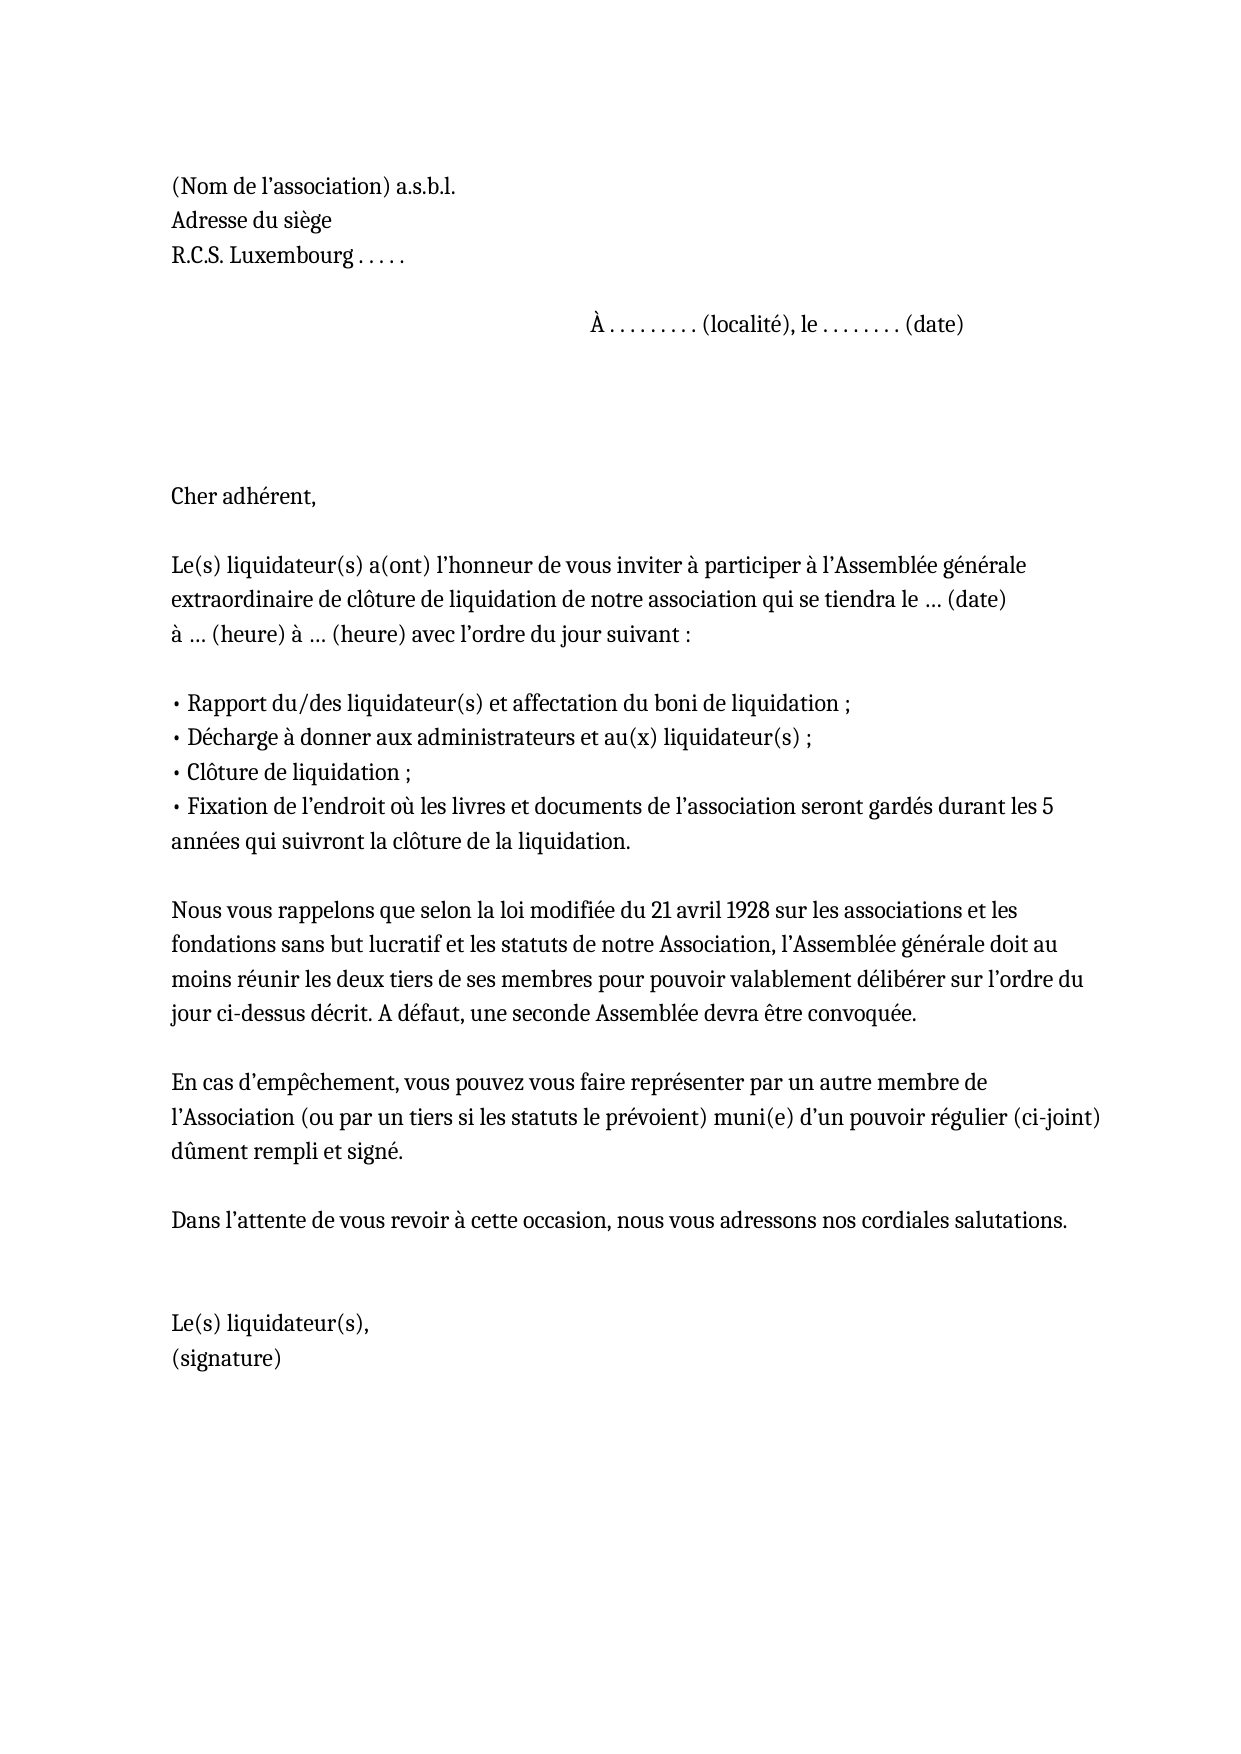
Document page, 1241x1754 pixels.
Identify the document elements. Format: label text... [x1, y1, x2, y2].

text • Clôture de liquidation ; [171, 758, 1114, 786]
text Nous vous rappelons que selon la loi modifiée du 21 avril 1928 sur les associations et les fondations sans but lucratif et les statuts de notre Association, l’Assemblée générale doit au moins réunir les deux tiers de ses membres pour pouvoir valablement délibérer sur l’ordre du jour ci-dessus décrit. A défaut, une seconde Assemblée devra être convoquée. [171, 896, 1114, 1028]
text (signature) [171, 1344, 1114, 1373]
text Cher adhérent, [171, 482, 1114, 511]
text Le(s) liquidateur(s), [171, 1309, 1114, 1338]
text • Fixation de l’endroit où les livres et documents de l’association seront gardés durant les 5 années qui suivront la clôture de la liquidation. [171, 792, 1114, 855]
text Le(s) liquidateur(s) a(ont) l’honneur de vous inviter à participer à l’Assemblée générale extraordinaire de clôture de liquidation de notre association qui se tiendra le … (date) [171, 551, 1114, 614]
text Dans l’attente de vous revoir à cette occasion, nous vous adressons nos cordiales salutations. [171, 1206, 1114, 1235]
text • Décharge à donner aux administrateurs et au(x) liquidateur(s) ; [171, 723, 1114, 752]
text (Nom de l’association) a.s.b.l. [171, 172, 1114, 200]
text À . . . . . . . . . (localité), le . . . . . . . . (date) [171, 309, 1114, 338]
text En cas d’empêchement, vous pouvez vous faire représenter par un autre membre de l’Association (ou par un tiers si les statuts le prévoient) muni(e) d’un pouvoir régulier (ci-joint) dûment rempli et signé. [171, 1068, 1114, 1166]
text R.C.S. Luxembourg . . . . . [171, 241, 1114, 269]
text à … (heure) à … (heure) avec l’ordre du jour suivant : [171, 620, 1114, 648]
text Adresse du siège [171, 206, 1114, 235]
text • Rapport du/des liquidateur(s) et affectation du boni de liquidation ; [171, 689, 1114, 717]
